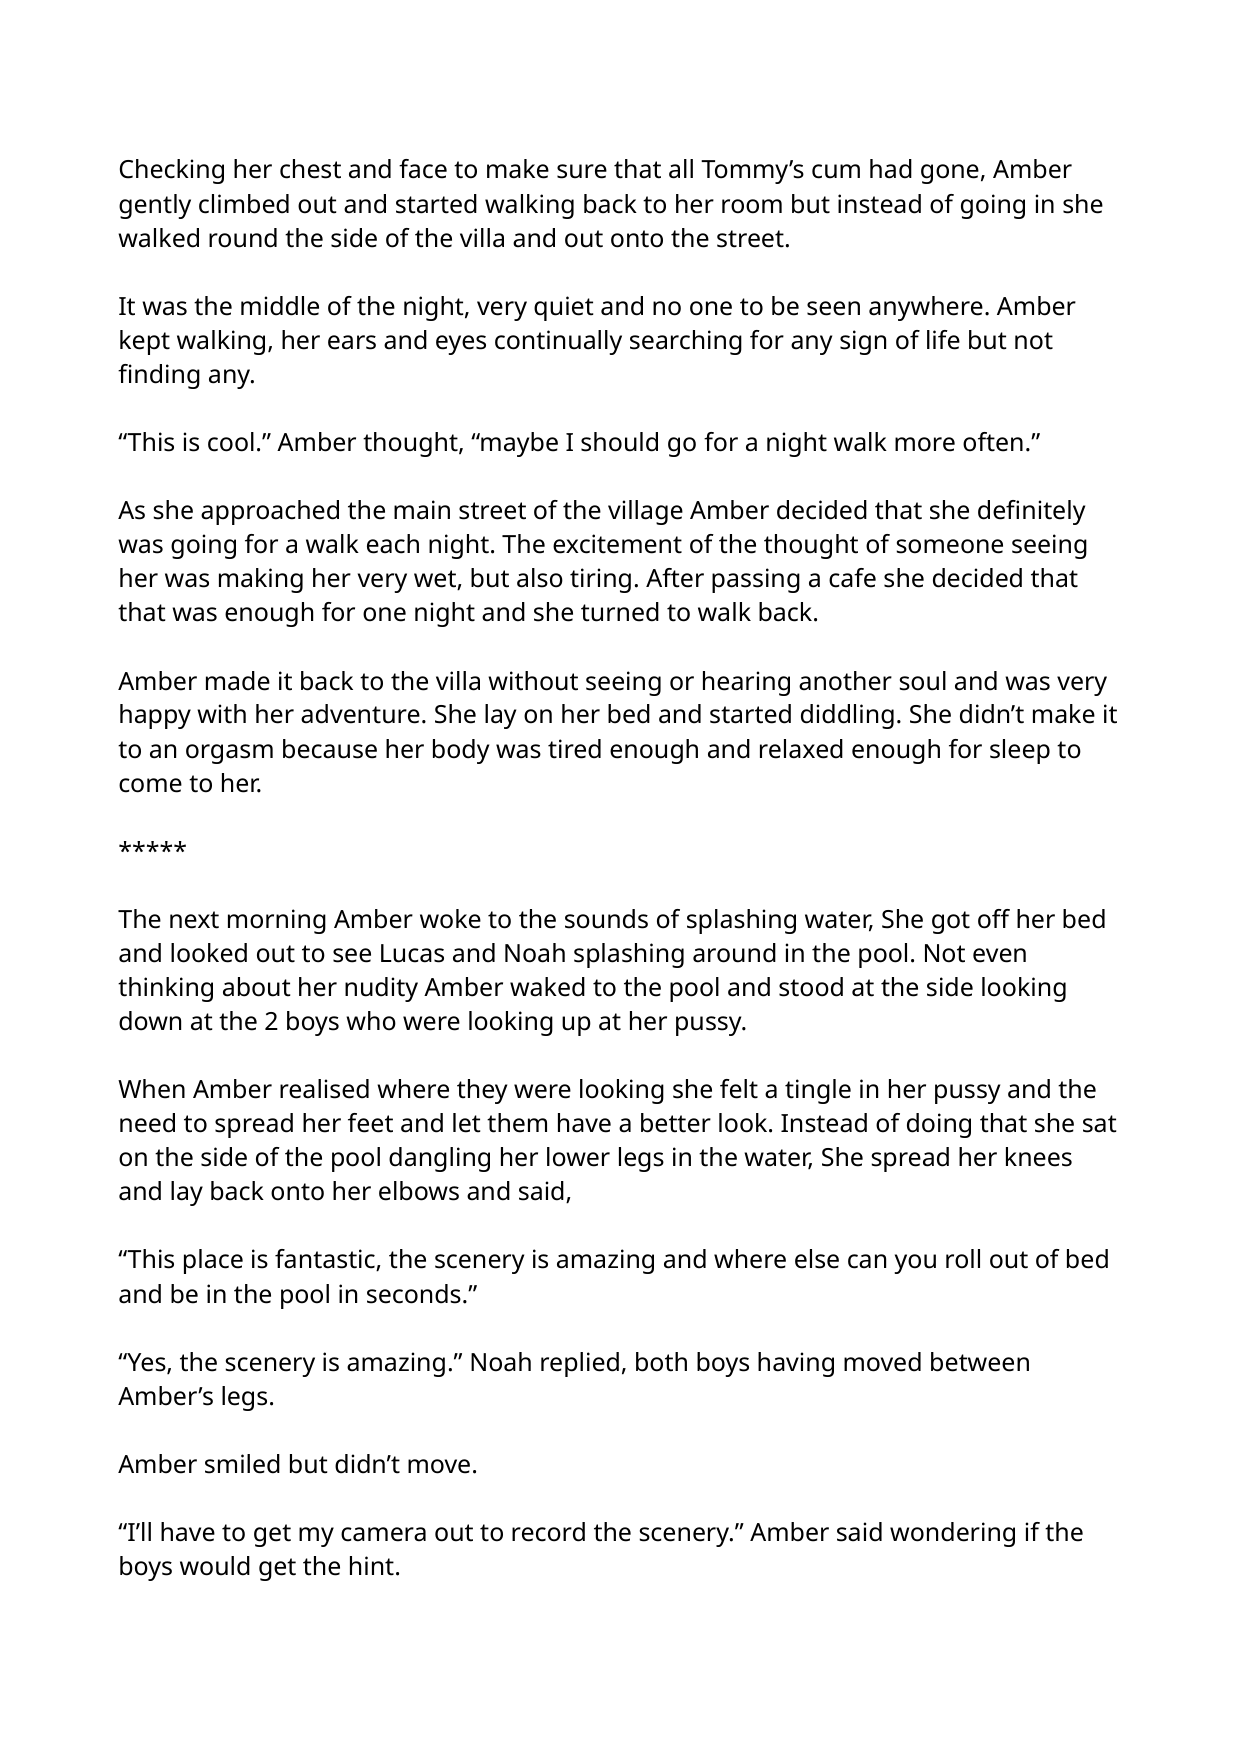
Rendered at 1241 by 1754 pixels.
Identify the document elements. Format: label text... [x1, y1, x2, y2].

text Amber smiled but didn’t move. [118, 1447, 1122, 1481]
text “I’ll have to get my camera out to record the scenery.” Amber said wondering if the boys would get the hint. [118, 1515, 1122, 1583]
text “This place is fantastic, the scenery is amazing and where else can you roll out of bed and be in the pool in seconds.” [118, 1242, 1122, 1310]
text As she approached the main street of the village Amber decided that she definitely was going for a walk each night. The excitement of the thought of someone seeing her was making her very wet, but also tiring. After passing a cafe she decided that that was enough for one night and she turned to walk back. [118, 493, 1122, 629]
text “Yes, the scenery is amazing.” Noah replied, both boys having moved between Amber’s legs. [118, 1344, 1122, 1412]
text ***** [118, 833, 1122, 867]
text Checking her chest and face to make sure that all Tommy’s cum had gone, Amber gently climbed out and started walking back to her room but instead of going in she walked round the side of the villa and out onto the street. [118, 152, 1122, 254]
text The next morning Amber woke to the sounds of splashing water, She got off her bed and looked out to see Lucas and Noah splashing around in the pool. Not even thinking about her nudity Amber waked to the pool and stood at the side looking down at the 2 boys who were looking up at her pussy. [118, 902, 1122, 1038]
text Amber made it back to the villa without seeing or hearing another soul and was very happy with her adventure. She lay on her bed and started diddling. She didn’t make it to an orgasm because her body was tired enough and relaxed enough for sleep to come to her. [118, 663, 1122, 799]
text It was the middle of the night, very quiet and no one to be seen anywhere. Amber kept walking, her ears and eyes continually searching for any sign of life but not finding any. [118, 288, 1122, 391]
text When Amber realised where they were looking she felt a tingle in her pussy and the need to spread her feet and let them have a better look. Instead of doing that she sat on the side of the pool dangling her lower legs in the water, She spread her knees and lay back onto her elbows and said, [118, 1072, 1122, 1208]
text “This is cool.” Amber thought, “maybe I should go for a night walk more often.” [118, 425, 1122, 459]
